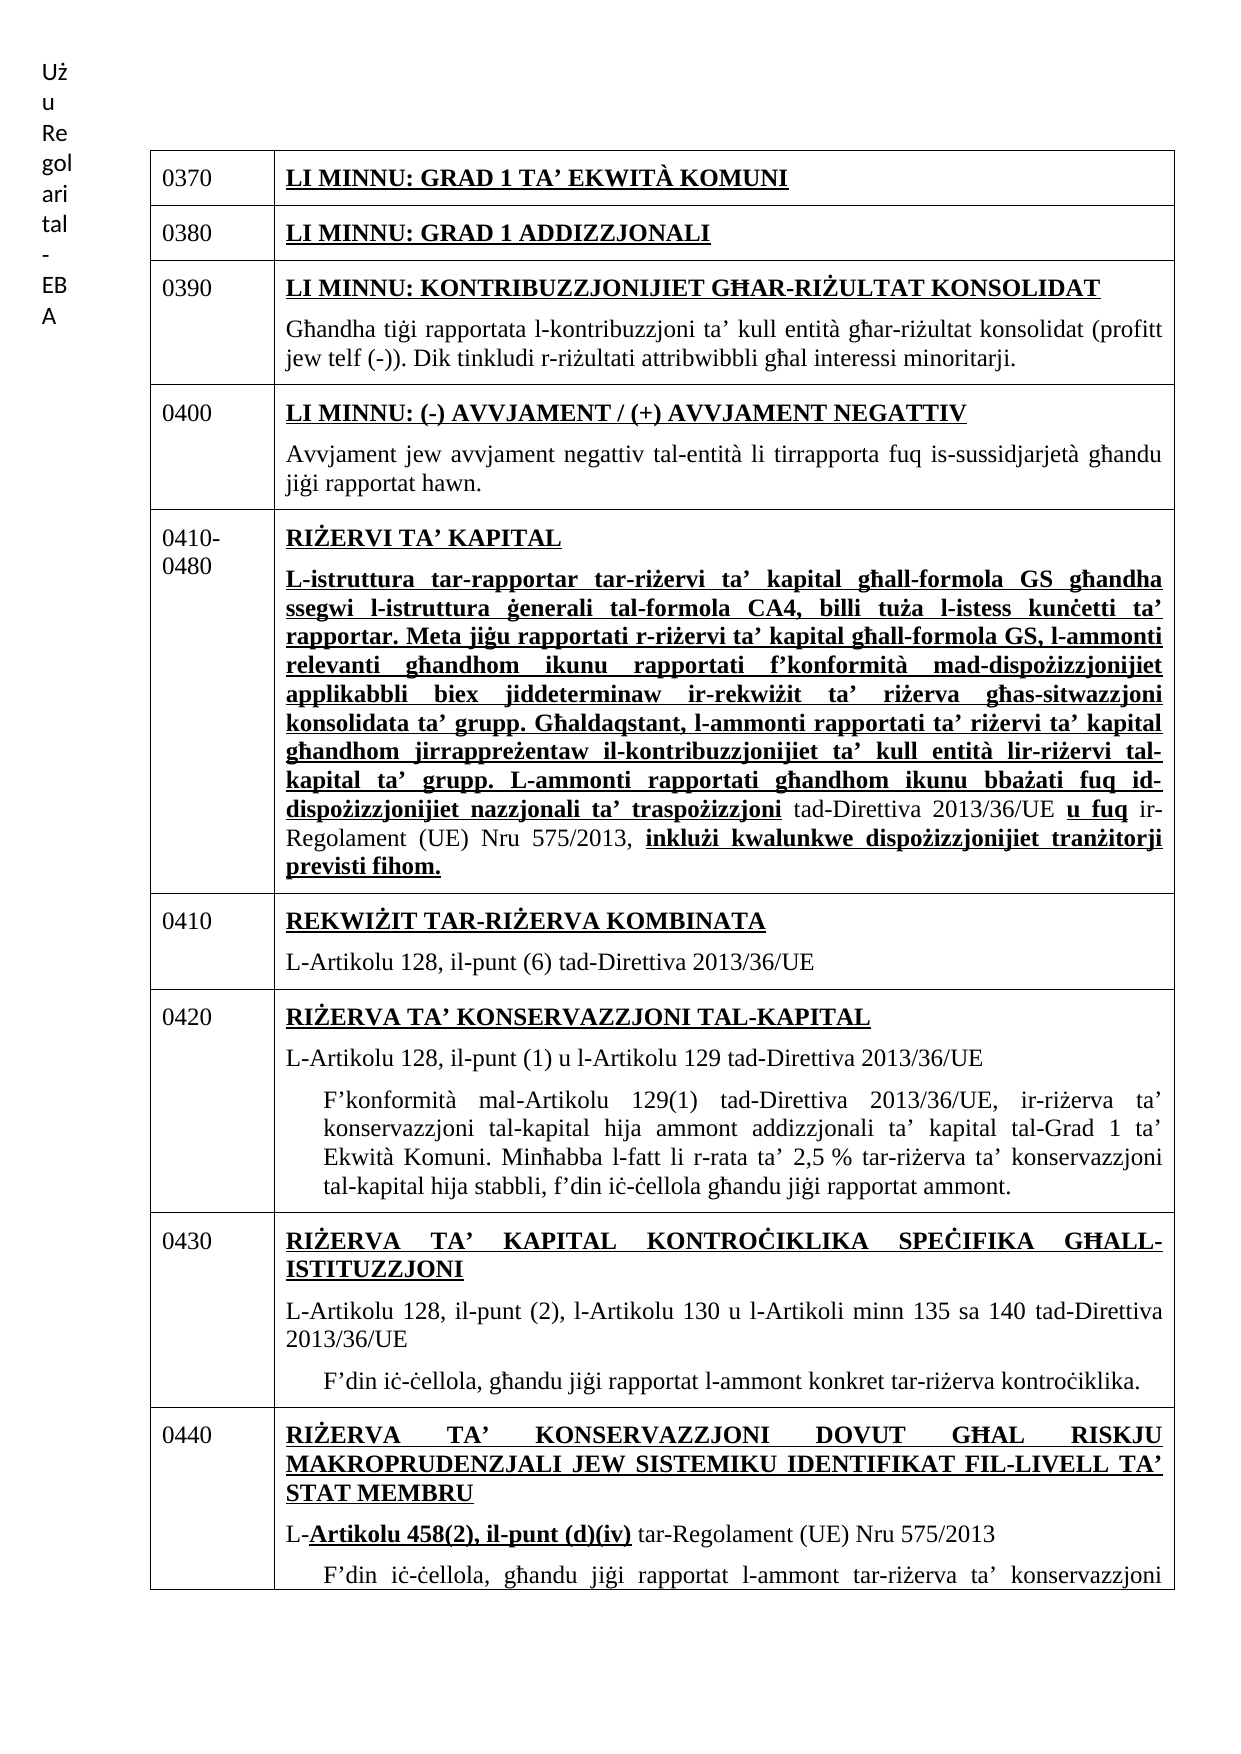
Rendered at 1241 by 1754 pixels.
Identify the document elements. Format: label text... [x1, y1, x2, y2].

table_cell LI MINNU: (-) AVVJAMENT / (+) AVVJAMENT NEGATTIV Avvjament jew avvjament negattiv tal-entità li tirrapporta fuq is-sussidjarjetà għandu jiġi rapportat hawn. [275, 385, 1174, 509]
table_cell LI MINNU: GRAD 1 TA’ EKWITÀ KOMUNI [275, 151, 1174, 205]
table_cell RIŻERVA TA’ KAPITAL KONTROĊIKLIKA SPEĊIFIKA GĦALL-ISTITUZZJONI L-Artikolu 128, il-punt (2), l-Artikolu 130 u l-Artikoli minn 135 sa 140 tad-Direttiva 2013/36/UE F’din iċ-ċellola, għandu jiġi rapportat l-ammont konkret tar-riżerva kontroċiklika. [275, 1213, 1174, 1407]
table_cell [275, 1408, 1174, 1589]
table_cell 0430 [151, 1213, 274, 1407]
table_cell 0390 [151, 261, 274, 384]
table_cell REKWIŻIT TAR-RIŻERVA KOMBINATA L-Artikolu 128, il-punt (6) tad-Direttiva 2013/36/UE [275, 894, 1174, 989]
table_cell 0440 [151, 1408, 274, 1589]
table_cell 0400 [151, 385, 274, 509]
table_cell 0420 [151, 990, 274, 1212]
table_cell 0380 [151, 206, 274, 259]
table_cell RIŻERVA TA’ KONSERVAZZJONI TAL-KAPITAL L-Artikolu 128, il-punt (1) u l-Artikolu 129 tad-Direttiva 2013/36/UE F’konformità mal-Artikolu 129(1) tad-Direttiva 2013/36/UE, ir-riżerva ta’ konservazzjoni tal-kapital hija ammont addizzjonali ta’ kapital tal-Grad 1 ta’ Ekwità Komuni. Minħabba l-fatt li r-rata ta’ 2,5 % tar-riżerva ta’ konservazzjoni tal-kapital hija stabbli, f’din iċ-ċellola għandu jiġi rapportat ammont. [275, 990, 1174, 1212]
table_cell 0370 [151, 151, 274, 205]
table_cell RIŻERVI TA’ KAPITAL L-istruttura tar-rapportar tar-riżervi ta’ kapital għall-formola GS għandha ssegwi l-istruttura ġenerali tal-formola CA4, billi tuża l-istess kunċetti ta’ rapportar. Meta jiġu rapportati r-riżervi ta’ kapital għall-formola GS, l-ammonti relevanti għandhom ikunu rapportati f’konformità mad-dispożizzjonijiet applikabbli biex jiddeterminaw ir-rekwiżit ta’ riżerva għas-sitwazzjoni konsolidata ta’ grupp. Għaldaqstant, l-ammonti rapportati ta’ riżervi ta’ kapital għandhom jirrappreżentaw il-kontribuzzjonijiet ta’ kull entità lir-riżervi tal-kapital ta’ grupp. L-ammonti rapportati għandhom ikunu bbażati fuq id-dispożizzjonijiet nazzjonali ta’ traspożizzjoni tad-Direttiva 2013/36/UE u fuq ir-Regolament (UE) Nru 575/2013, inklużi kwalunkwe dispożizzjonijiet tranżitorji previsti fihom. [275, 510, 1174, 893]
table_cell 0410-0480 [151, 510, 274, 893]
table_cell LI MINNU: GRAD 1 ADDIZZJONALI [275, 206, 1174, 259]
table_cell LI MINNU: KONTRIBUZZJONIJIET GĦAR-RIŻULTAT KONSOLIDAT Għandha tiġi rapportata l-kontribuzzjoni ta’ kull entità għar-riżultat konsolidat (profitt jew telf (-)). Dik tinkludi r-riżultati attribwibbli għal interessi minoritarji. [275, 261, 1174, 384]
table_cell 0410 [151, 894, 274, 989]
